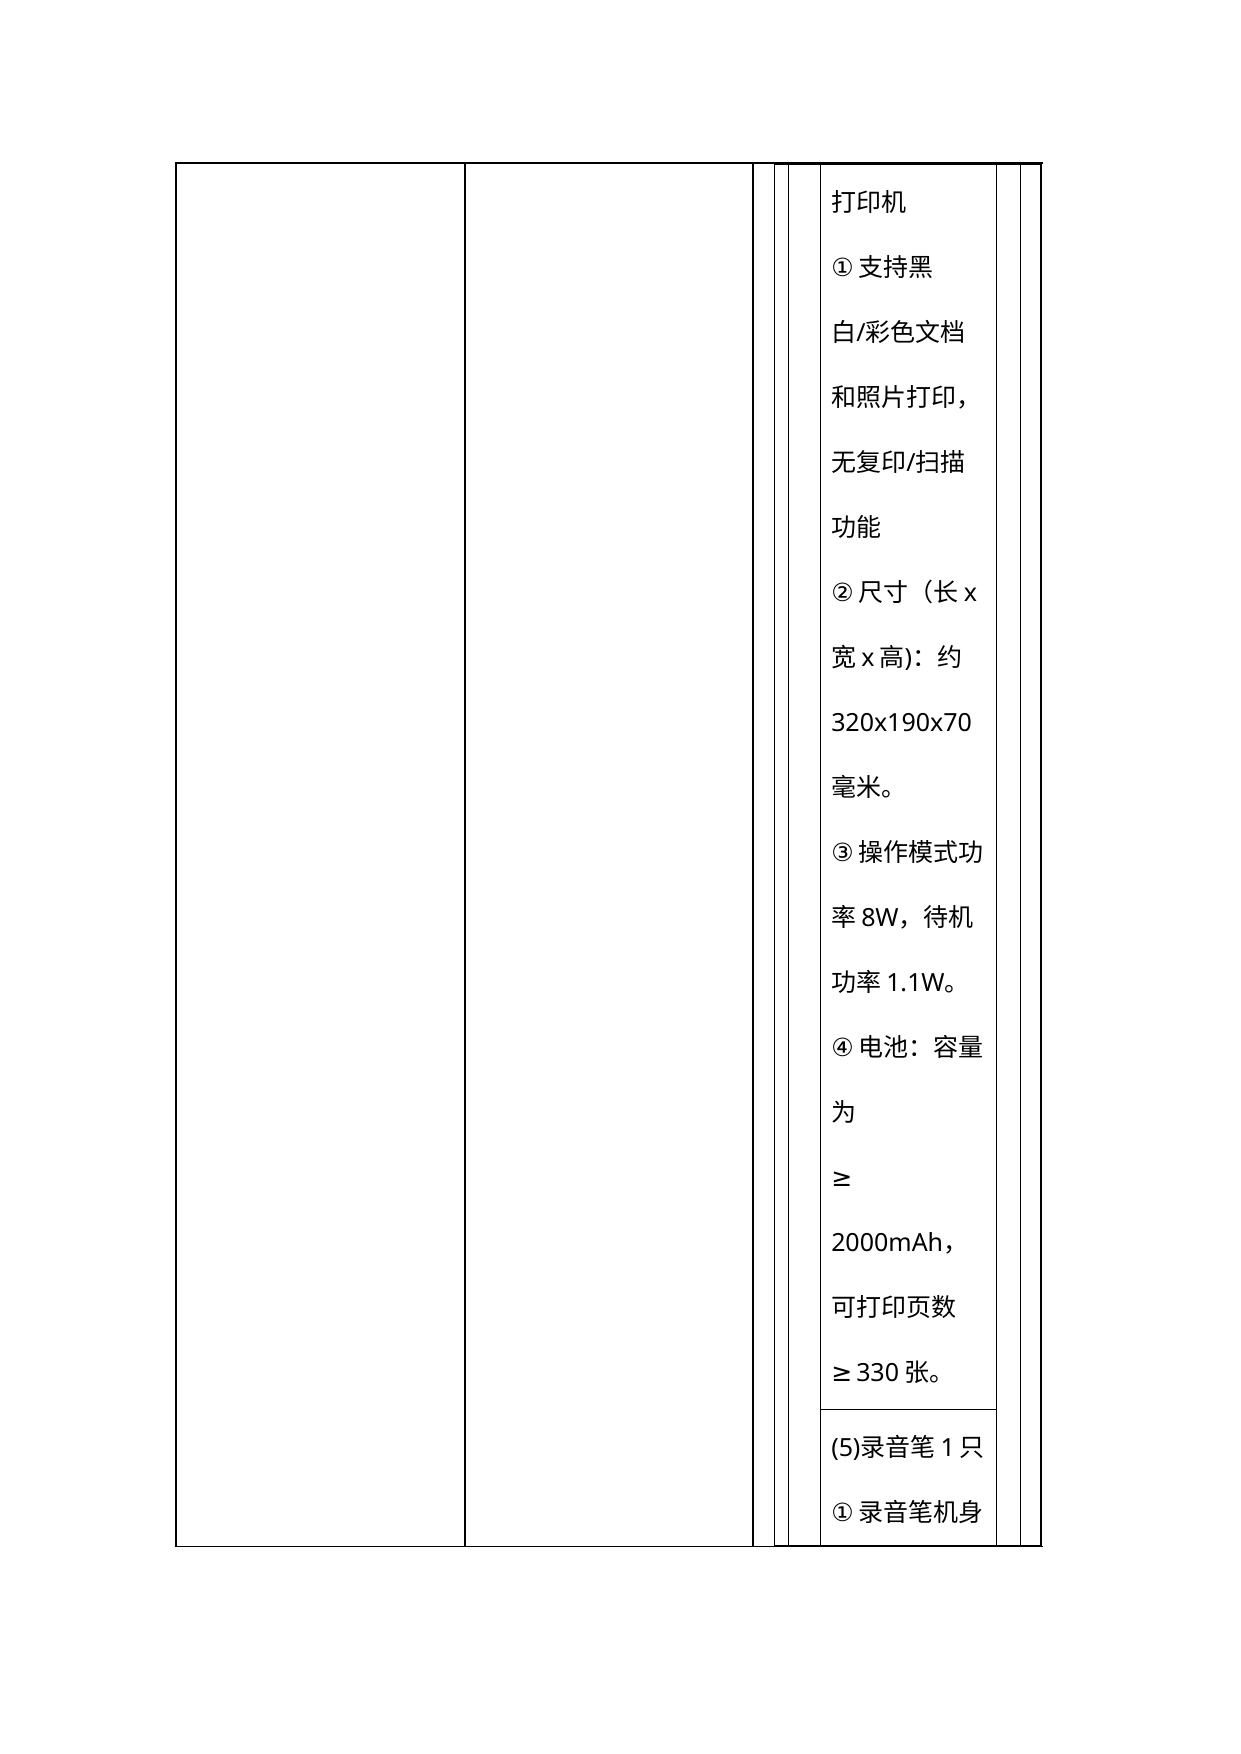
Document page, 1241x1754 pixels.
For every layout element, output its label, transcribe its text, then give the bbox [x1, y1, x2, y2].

table_cell [466, 164, 752, 1546]
table_cell [789, 165, 820, 1545]
table_cell [821, 1410, 996, 1545]
table_cell [775, 165, 788, 1545]
table_cell 1 [177, 164, 464, 1546]
table_cell [754, 164, 774, 1546]
table_cell [997, 165, 1020, 1545]
table_cell [1021, 165, 1040, 1545]
table_cell [821, 165, 996, 1409]
